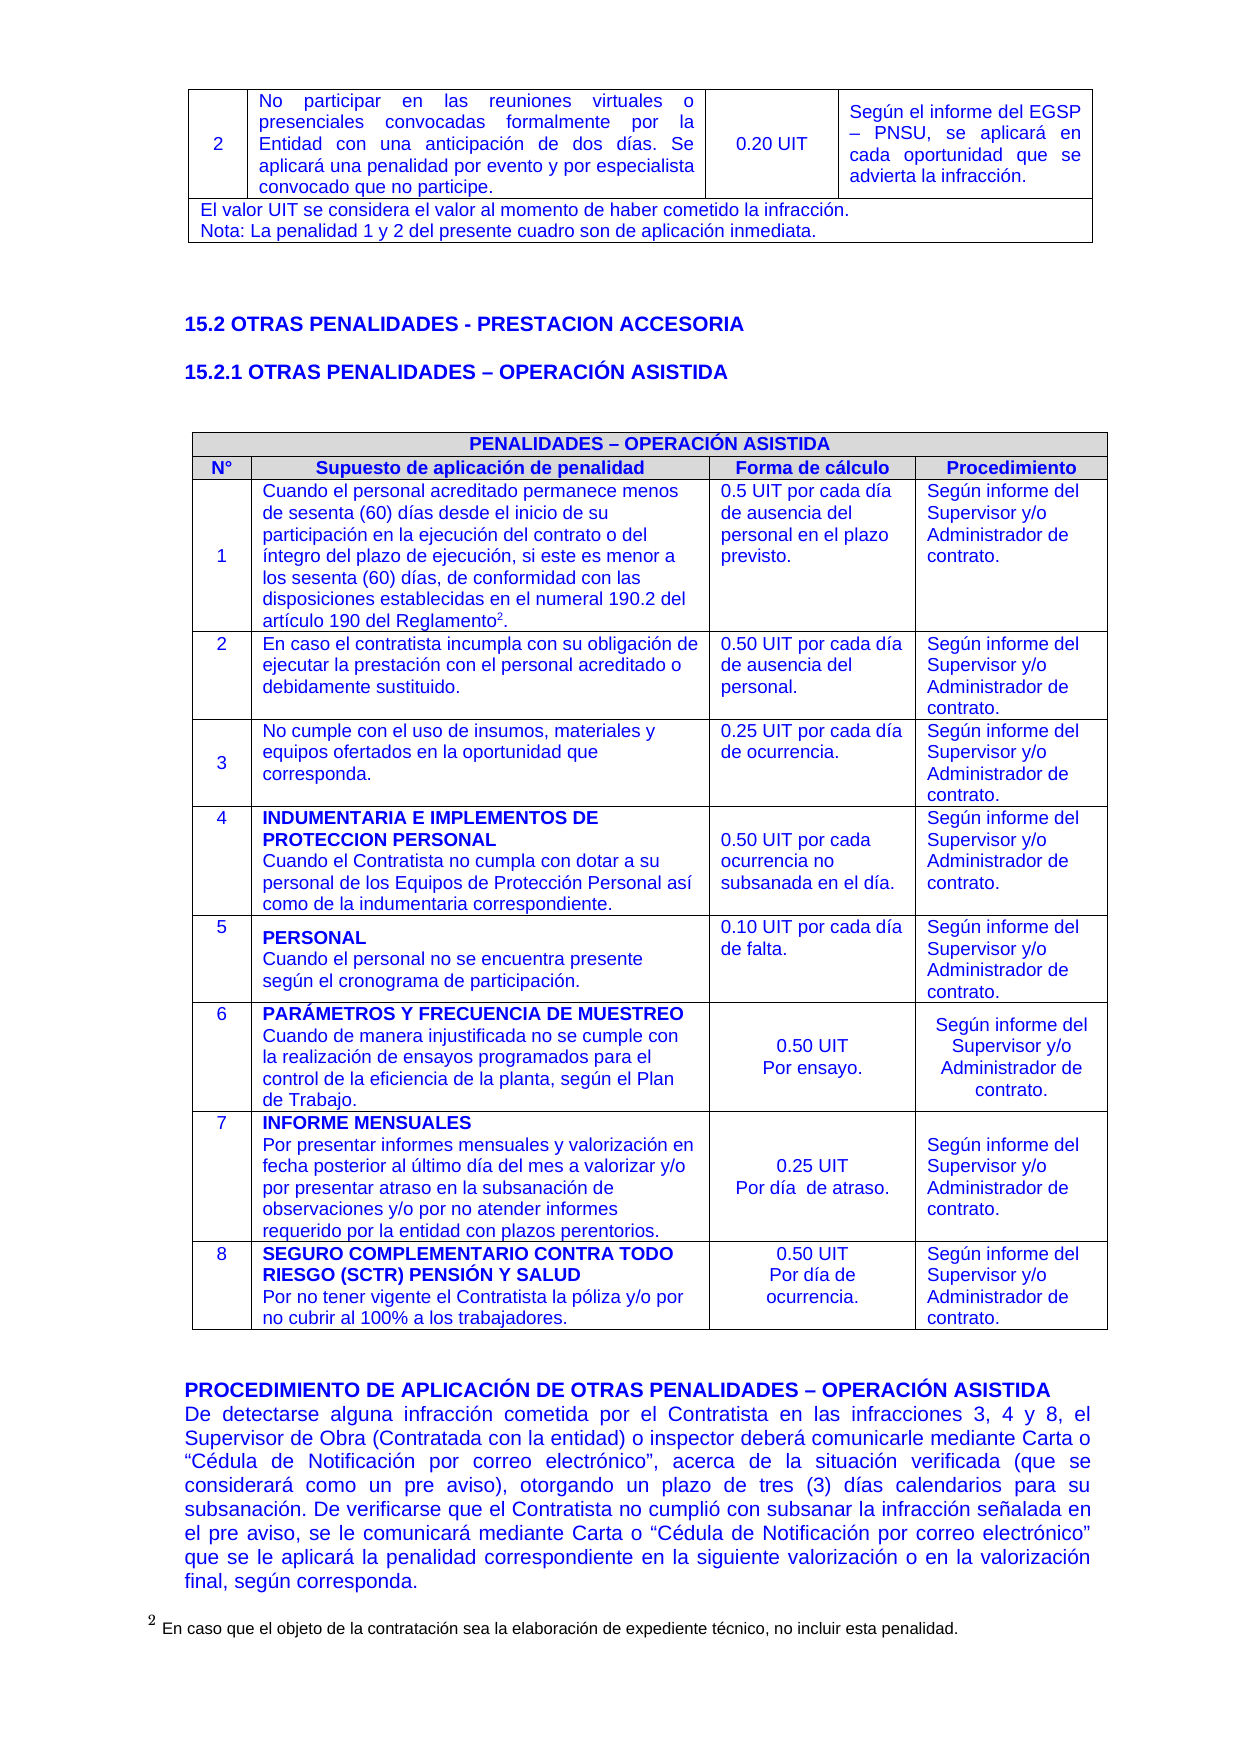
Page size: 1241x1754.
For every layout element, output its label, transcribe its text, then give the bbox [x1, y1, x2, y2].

table_cell Forma de cálculo [710, 457, 915, 479]
table_cell 0.25 UIT por cada día de ocurrencia. [710, 720, 915, 806]
table_cell 0.50 UIT Por ensayo. [710, 1003, 915, 1111]
table_cell PERSONAL Cuando el personal no se encuentra presente según el cronograma de participación. [252, 916, 709, 1002]
table_cell 2 [193, 632, 251, 718]
table_cell 0.50 UIT por cada día de ausencia del personal. [710, 632, 915, 718]
table_cell Según informe del Supervisor y/o Administrador de contrato. [916, 1112, 1107, 1241]
table_cell Según el informe del EGSP – PNSU, se aplicará en cada oportunidad que se advierta la infracción. [839, 90, 1092, 197]
text PROCEDIMIENTO DE APLICACIÓN DE OTRAS PENALIDADES – OPERACIÓN ASISTIDA [184, 1377, 1092, 1401]
table_cell N° [193, 457, 251, 479]
table_cell Según informe del Supervisor y/o Administrador de contrato. [916, 720, 1107, 806]
table_cell PARÁMETROS Y FRECUENCIA DE MUESTREO Cuando de manera injustificada no se cumple con la realización de ensayos programados para el control de la eficiencia de la planta, según el Plan de Trabajo. [252, 1003, 709, 1111]
table_cell No participar en las reuniones virtuales o presenciales convocadas formalmente por la Entidad con una anticipación de dos días. Se aplicará una penalidad por evento y por especialista convocado que no participe. [248, 90, 705, 197]
text De detectarse alguna infracción cometida por el Contratista en las infracciones 3, 4 y 8, el Supervisor de Obra (Contratada con la entidad) o inspector deberá comunicarle mediante Carta o “Cédula de Notificación por correo electrónico”, acerca de la situación verificada (que se considerará como un pre aviso), otorgando un plazo de tres (3) días calendarios para su subsanación. De verificarse que el Contratista no cumplió con subsanar la infracción señalada en el pre aviso, se le comunicará mediante Carta o “Cédula de Notificación por correo electrónico” que se le aplicará la penalidad correspondiente en la siguiente valorización o en la valorización final, según corresponda. [184, 1401, 1092, 1593]
table_cell 4 [193, 807, 251, 915]
table_cell Según informe del Supervisor y/o Administrador de contrato. [916, 480, 1107, 631]
table_cell 0.25 UIT Por día de atraso. [710, 1112, 915, 1241]
table_cell 6 [193, 1003, 251, 1111]
table_cell 3 [193, 720, 251, 806]
table_cell Según informe del Supervisor y/o Administrador de contrato. [916, 1003, 1107, 1111]
table_cell 0.5 UIT por cada día de ausencia del personal en el plazo previsto. [710, 480, 915, 631]
table_cell El valor UIT se considera el valor al momento de haber cometido la infracción. Nota: La penalidad 1 y 2 del presente cuadro son de aplicación inmediata. [189, 199, 1092, 242]
table_cell Cuando el personal acreditado permanece menos de sesenta (60) días desde el inicio de su participación en la ejecución del contrato o del íntegro del plazo de ejecución, si este es menor a los sesenta (60) días, de conformidad con las disposiciones establecidas en el numeral 190.2 del artículo 190 del Reglamento. [252, 480, 709, 631]
table_cell Según informe del Supervisor y/o Administrador de contrato. [916, 916, 1107, 1002]
table_cell 0.50 UIT por cada ocurrencia no subsanada en el día. [710, 807, 915, 915]
table_cell 0.50 UIT Por día de ocurrencia. [710, 1242, 915, 1328]
table_cell SEGURO COMPLEMENTARIO CONTRA TODO RIESGO (SCTR) PENSIÓN Y SALUD Por no tener vigente el Contratista la póliza y/o por no cubrir al 100% a los trabajadores. [252, 1242, 709, 1328]
table_cell Según informe del Supervisor y/o Administrador de contrato. [916, 807, 1107, 915]
table_cell INFORME MENSUALES Por presentar informes mensuales y valorización en fecha posterior al último día del mes a valorizar y/o por presentar atraso en la subsanación de observaciones y/o por no atender informes requerido por la entidad con plazos perentorios. [252, 1112, 709, 1241]
table_cell Según informe del Supervisor y/o Administrador de contrato. [916, 632, 1107, 718]
table_cell 0.20 UIT [706, 90, 838, 197]
table_cell Supuesto de aplicación de penalidad [252, 457, 709, 479]
text 15.2.1 OTRAS PENALIDADES – OPERACIÓN ASISTIDA [184, 360, 1092, 384]
table_cell 5 [193, 916, 251, 1002]
table_cell No cumple con el uso de insumos, materiales y equipos ofertados en la oportunidad que corresponda. [252, 720, 709, 806]
table_cell 7 [193, 1112, 251, 1241]
table_cell 1 [193, 480, 251, 631]
table_cell INDUMENTARIA E IMPLEMENTOS DE PROTECCION PERSONAL Cuando el Contratista no cumpla con dotar a su personal de los Equipos de Protección Personal así como de la indumentaria correspondiente. [252, 807, 709, 915]
table_cell Procedimiento [916, 457, 1107, 479]
table_header PENALIDADES – OPERACIÓN ASISTIDA [193, 433, 1107, 456]
table_cell 0.10 UIT por cada día de falta. [710, 916, 915, 1002]
table_cell En caso el contratista incumpla con su obligación de ejecutar la prestación con el personal acreditado o debidamente sustituido. [252, 632, 709, 718]
table_cell 8 [193, 1242, 251, 1328]
table_cell Según informe del Supervisor y/o Administrador de contrato. [916, 1242, 1107, 1328]
text 15.2 OTRAS PENALIDADES - PRESTACION ACCESORIA [184, 312, 1092, 336]
table_cell 2 [189, 90, 247, 197]
